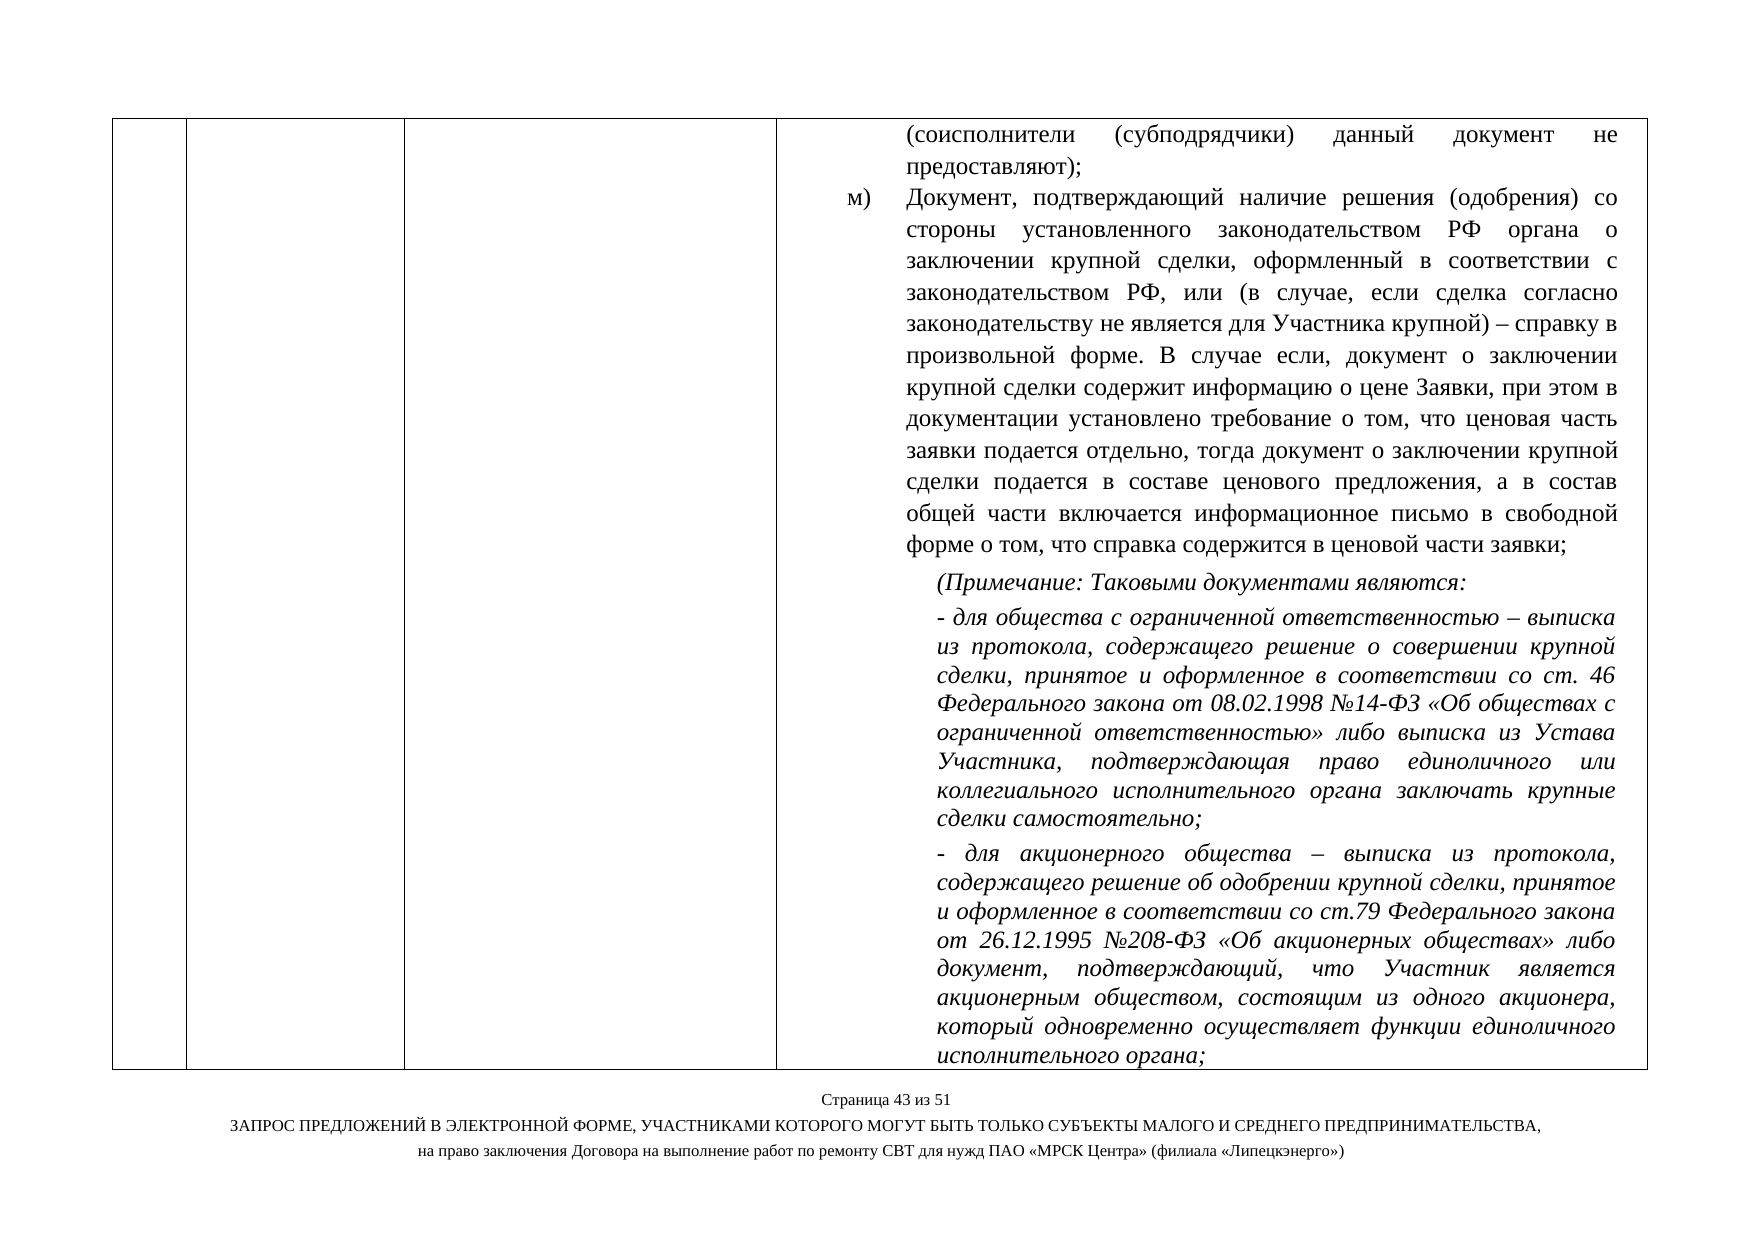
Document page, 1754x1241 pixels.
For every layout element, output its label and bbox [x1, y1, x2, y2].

table_cell [405, 119, 776, 1068]
table_cell [113, 119, 186, 1068]
table_cell [187, 119, 404, 1068]
table_cell [777, 119, 1647, 1068]
